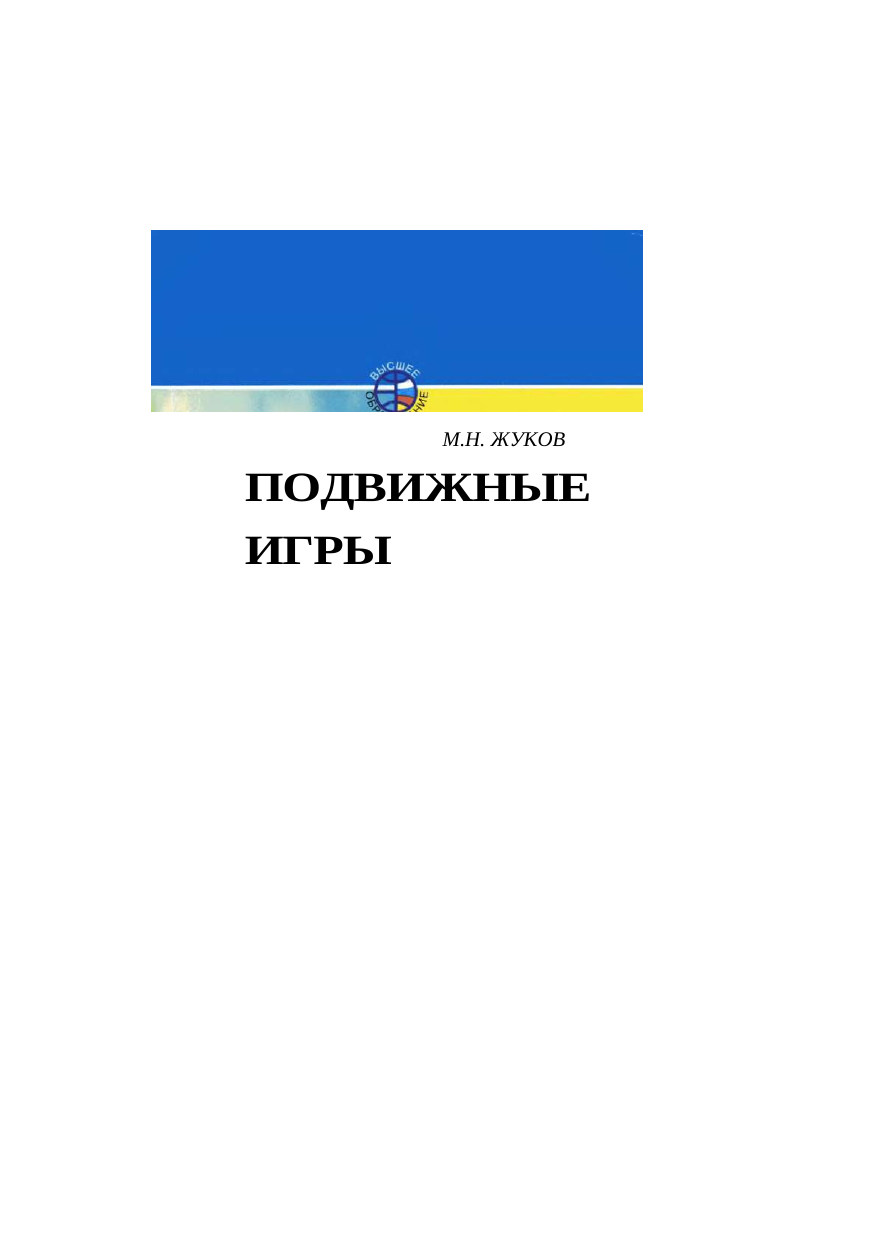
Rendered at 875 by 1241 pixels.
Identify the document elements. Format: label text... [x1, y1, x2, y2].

picture [151, 230, 643, 412]
text ПОДВИЖНЫЕ ИГРЫ [244, 450, 615, 577]
text М.Н. ЖУКОВ [442, 429, 646, 450]
